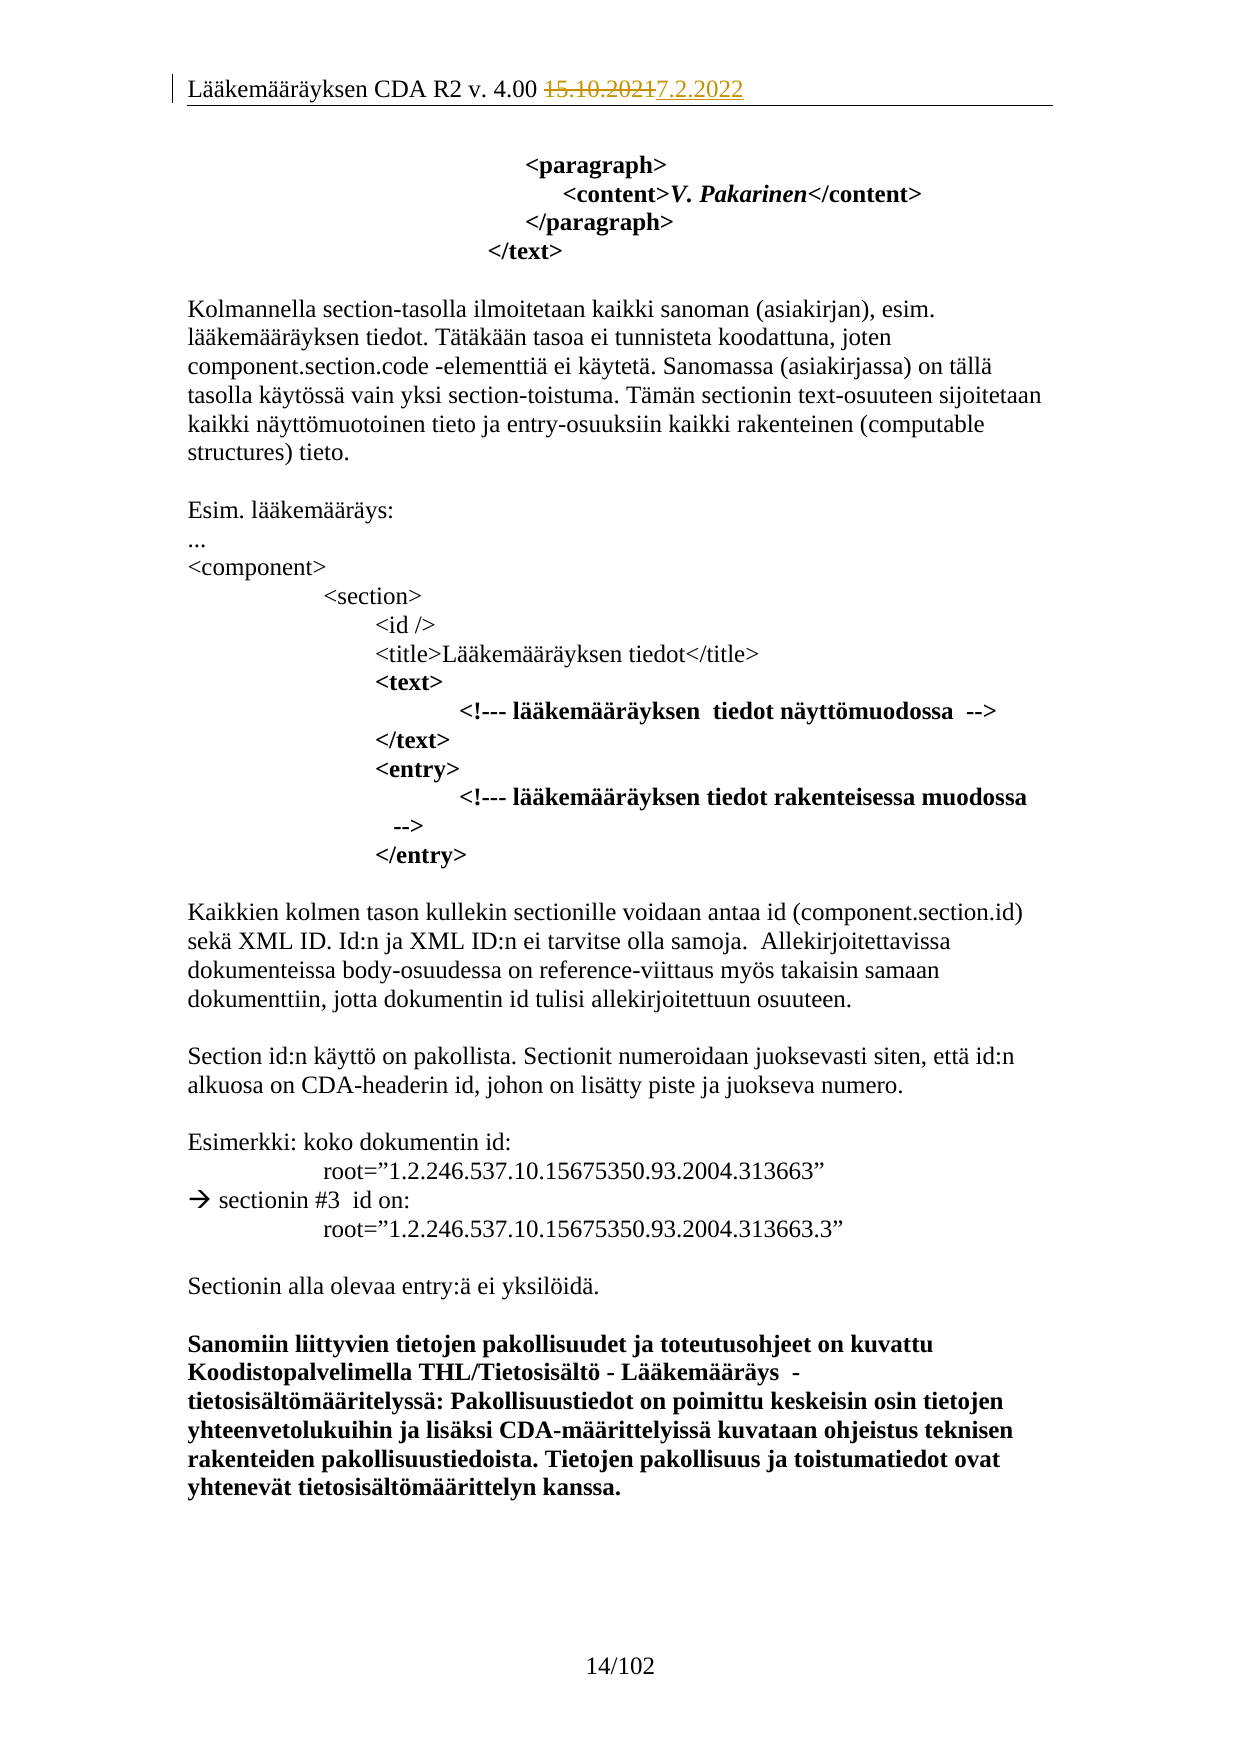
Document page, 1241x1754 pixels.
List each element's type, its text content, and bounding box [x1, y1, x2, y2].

text <content>V. Pakarinen</content> [459, 179, 1053, 207]
text Kolmannella section-tasolla ilmoitetaan kaikki sanoman (asiakirjan), esim. lääkemääräyksen tiedot. Tätäkään tasoa ei tunnisteta koodattuna, joten component.section.code -elementtiä ei käytetä. Sanomassa (asiakirjassa) on tällä tasolla käytössä vain yksi section-toistuma. Tämän sectionin text-osuuteen sijoitetaan kaikki näyttömuotoinen tieto ja entry-osuuksiin kaikki rakenteinen (computable structures) tieto. [187, 294, 1053, 466]
text Esimerkki: koko dokumentin id: root=”1.2.246.537.10.15675350.93.2004.313663” [187, 1127, 1053, 1185]
text Section id:n käyttö on pakollista. Sectionit numeroidaan juoksevasti siten, että id:n alkuosa on CDA-headerin id, johon on lisätty piste ja juokseva numero. [187, 1041, 1053, 1099]
text <title>Lääkemääräyksen tiedot</title> [187, 639, 1053, 667]
text <!--- lääkemääräyksen tiedot näyttömuodossa --> [384, 696, 1053, 725]
text <text> [300, 667, 1053, 696]
text <component> [187, 552, 1053, 581]
text </entry> [309, 840, 1053, 869]
text Sectionin alla olevaa entry:ä ei yksilöidä. [187, 1271, 1053, 1300]
text </text> [459, 236, 1053, 265]
text Esim. lääkemääräys: [187, 495, 1053, 524]
text <section> [187, 581, 1053, 610]
text <entry> [309, 754, 1053, 782]
text </text> [309, 725, 1053, 754]
text <id /> [187, 610, 1053, 639]
text sectionin #3 id on: root=”1.2.246.537.10.15675350.93.2004.313663.3” [187, 1185, 1053, 1242]
text Sanomiin liittyvien tietojen pakollisuudet ja toteutusohjeet on kuvattu Koodistopalvelimella THL/Tietosisältö - Lääkemääräys -tietosisältömääritelyssä: Pakollisuustiedot on poimittu keskeisin osin tietojen yhteenvetolukuihin ja lisäksi CDA-määrittelyissä kuvataan ohjeistus teknisen rakenteiden pakollisuustiedoista. Tietojen pakollisuus ja toistumatiedot ovat yhtenevät tietosisältömäärittelyn kanssa. [187, 1329, 1053, 1501]
text ... [187, 524, 1053, 552]
text <paragraph> [389, 150, 1053, 179]
text </paragraph> [459, 207, 1053, 236]
text <!--- lääkemääräyksen tiedot rakenteisessa muodossa --> [393, 782, 1053, 840]
text Kaikkien kolmen tason kullekin sectionille voidaan antaa id (component.section.id) sekä XML ID. Id:n ja XML ID:n ei tarvitse olla samoja. Allekirjoitettavissa dokumenteissa body-osuudessa on reference-viittaus myös takaisin samaan dokumenttiin, jotta dokumentin id tulisi allekirjoitettuun osuuteen. [187, 897, 1053, 1012]
